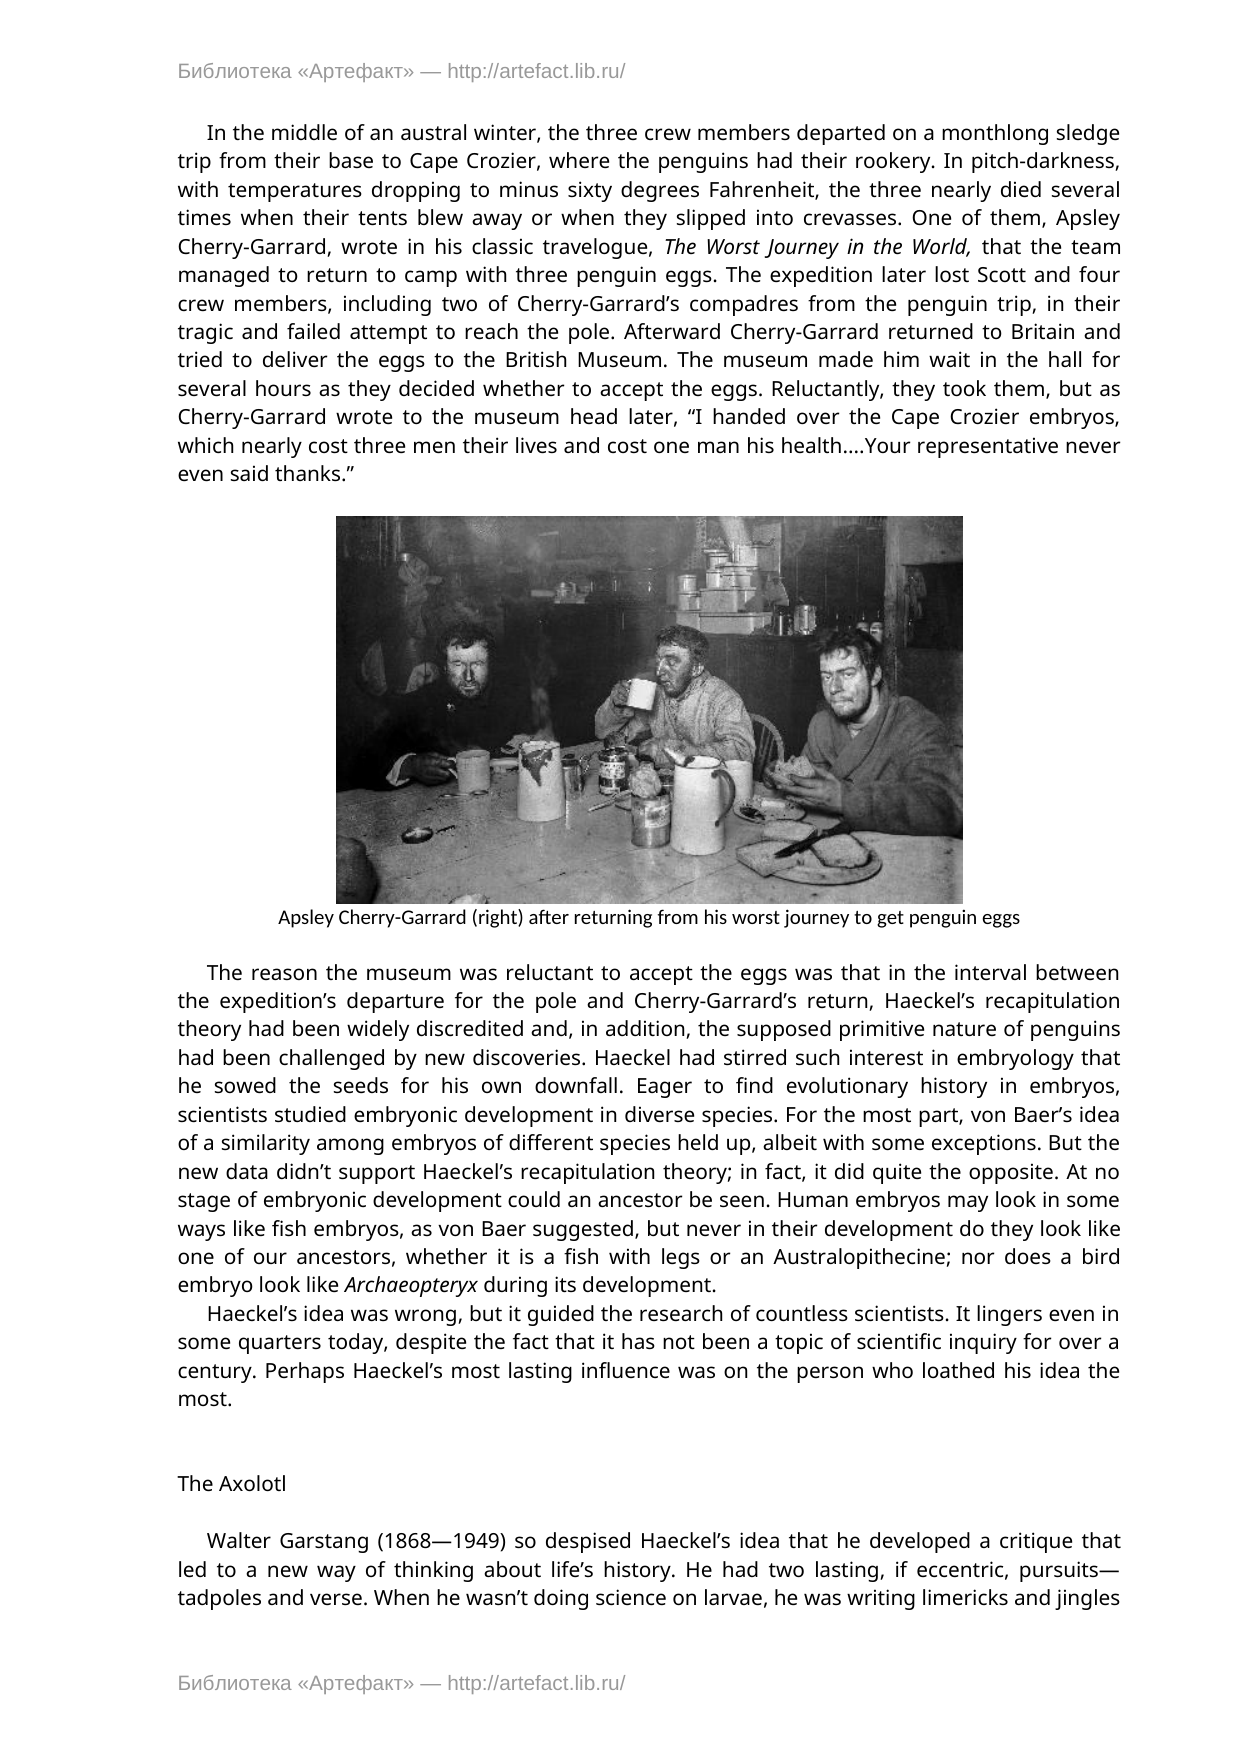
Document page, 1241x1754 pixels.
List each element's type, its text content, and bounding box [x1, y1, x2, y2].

text Apsley Cherry-Garrard (right) after returning from his worst journey to get penguin eggs [177, 904, 1122, 929]
text Haeckel’s idea was wrong, but it guided the research of countless scientists. It lingers even in some quarters today, despite the fact that it has not been a topic of scientific inquiry for over a century. Perhaps Haeckel’s most lasting influence was on the person who loathed his idea the most. [177, 1299, 1122, 1413]
text The reason the museum was reluctant to accept the eggs was that in the interval between the expedition’s departure for the pole and Cherry-Garrard’s return, Haeckel’s recapitulation theory had been widely discredited and, in addition, the supposed primitive nature of penguins had been challenged by new discoveries. Haeckel had stirred such interest in embryology that he sowed the seeds for his own downfall. Eager to find evolutionary history in embryos, scientists studied embryonic development in diverse species. For the most part, von Baer’s idea of a similarity among embryos of different species held up, albeit with some exceptions. But the new data didn’t support Haeckel’s recapitulation theory; in fact, it did quite the opposite. At no stage of embryonic development could an ancestor be seen. Human embryos may look in some ways like fish embryos, as von Baer suggested, but never in their development do they look like one of our ancestors, whether it is a fish with legs or an Australopithecine; nor does a bird embryo look like Archaeopteryx during its development. [177, 958, 1122, 1299]
text In the middle of an austral winter, the three crew members departed on a monthlong sledge trip from their base to Cape Crozier, where the penguins had their rookery. In pitch-darkness, with temperatures dropping to minus sixty degrees Fahrenheit, the three nearly died several times when their tents blew away or when they slipped into crevasses. One of them, Apsley Cherry-Garrard, wrote in his classic travelogue, The Worst Journey in the World, that the team managed to return to camp with three penguin eggs. The expedition later lost Scott and four crew members, including two of Cherry-Garrard’s compadres from the penguin trip, in their tragic and failed attempt to reach the pole. Afterward Cherry-Garrard returned to Britain and tried to deliver the eggs to the British Museum. The museum made him wait in the hall for several hours as they decided whether to accept the eggs. Reluctantly, they took them, but as Cherry-Garrard wrote to the museum head later, “I handed over the Cape Crozier embryos, which nearly cost three men their lives and cost one man his health....Your representative never even said thanks.” [177, 118, 1122, 488]
subtitle The Axolotl [177, 1469, 1122, 1498]
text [177, 1526, 1122, 1612]
picture [336, 516, 963, 904]
